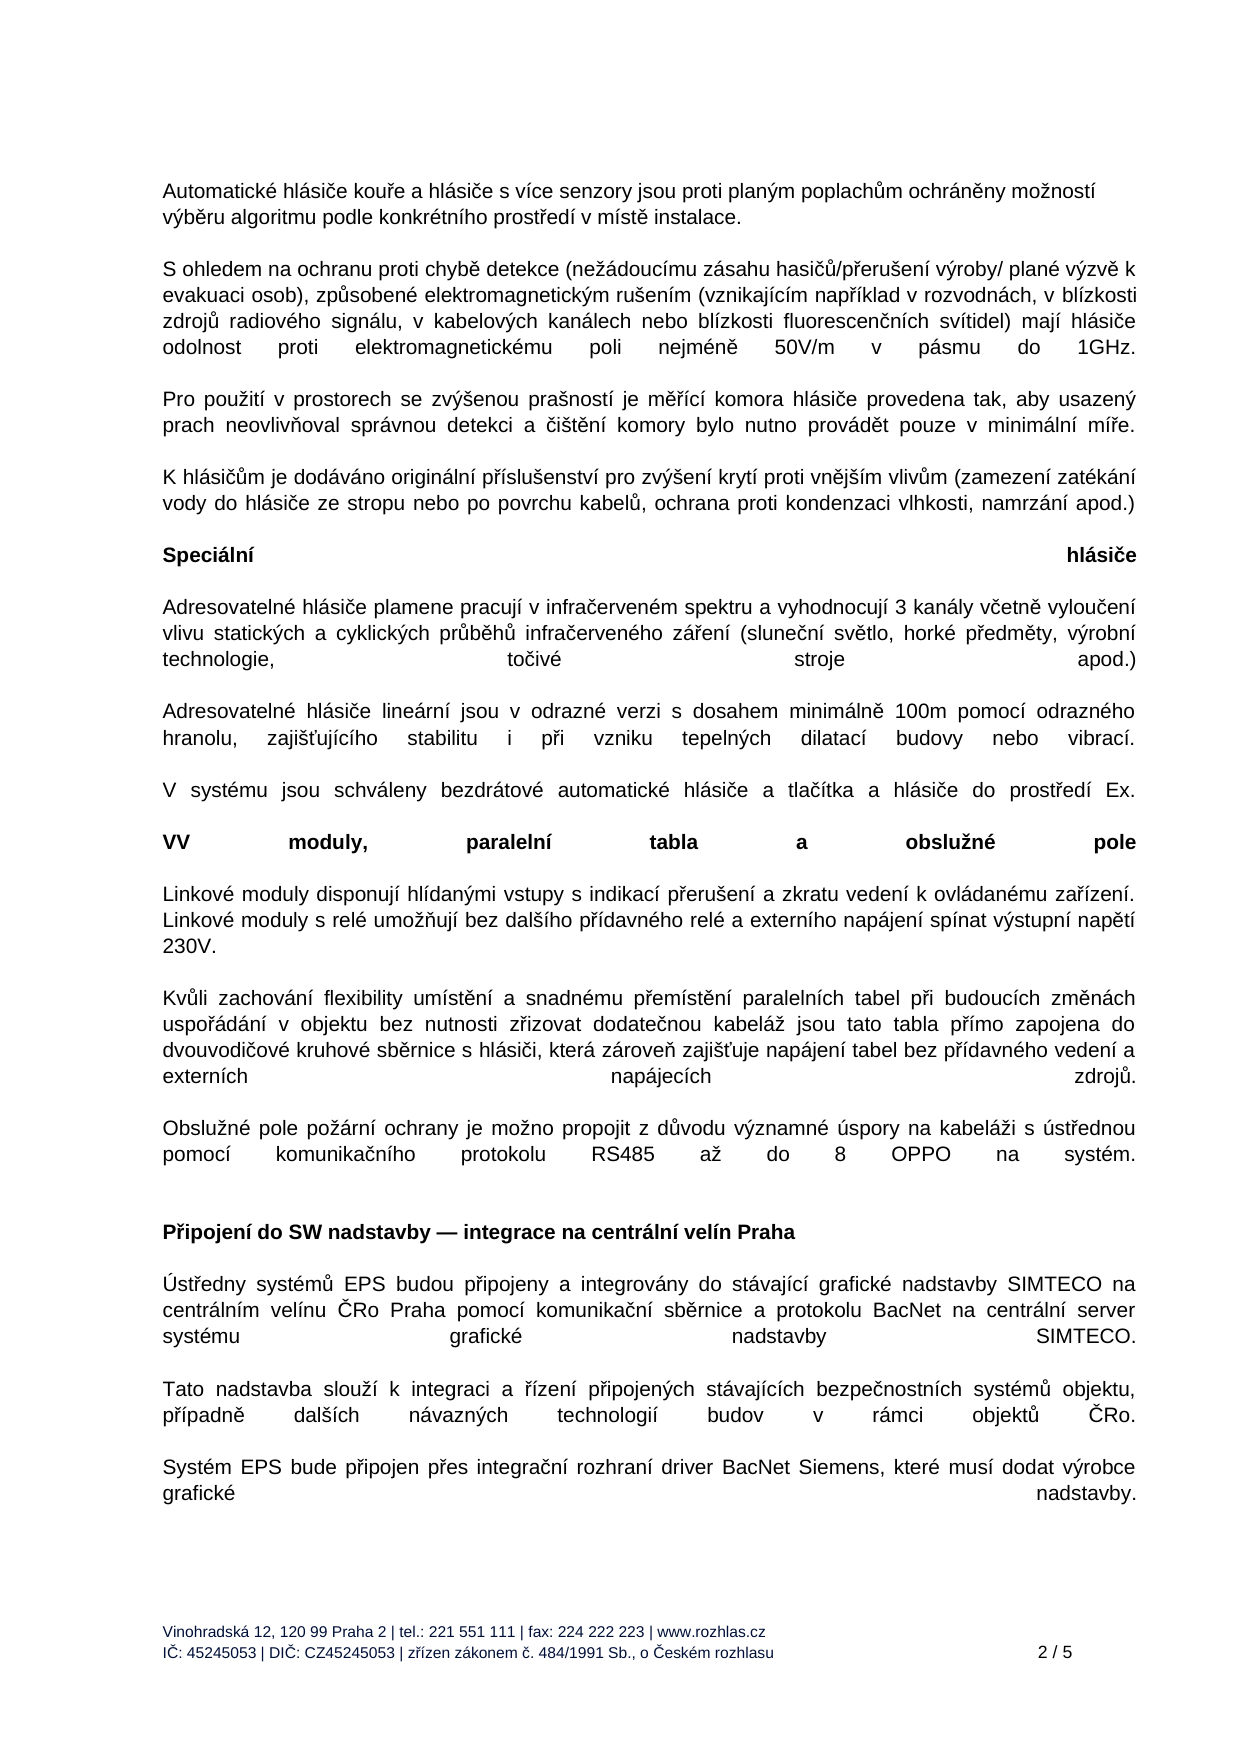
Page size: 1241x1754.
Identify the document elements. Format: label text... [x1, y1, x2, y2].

text Adresovatelné hlásiče plamene pracují v infračerveném spektru a vyhodnocují 3 kanály včetně vyloučení vlivu statických a cyklických průběhů infračerveného záření (sluneční světlo, horké předměty, výrobní technologie, točivé stroje apod.) [162, 594, 1137, 698]
text VV moduly, paralelní tabla a obslužné pole [162, 828, 1137, 880]
text S ohledem na ochranu proti chybě detekce (nežádoucímu zásahu hasičů/přerušení výroby/ plané výzvě k evakuaci osob), způsobené elektromagnetickým rušením (vznikajícím například v rozvodnách, v blízkosti zdrojů radiového signálu, v kabelových kanálech nebo blízkosti fluorescenčních svítidel) mají hlásiče odolnost proti elektromagnetickému poli nejméně 50V/m v pásmu do 1GHz. [162, 255, 1137, 386]
text V systému jsou schváleny bezdrátové automatické hlásiče a tlačítka a hlásiče do prostředí Ex. [162, 776, 1137, 828]
text Ústředny systémů EPS budou připojeny a integrovány do stávající grafické nadstavby SIMTECO na centrálním velínu ČRo Praha pomocí komunikační sběrnice a protokolu BacNet na centrální server systému grafické nadstavby SIMTECO. [162, 1271, 1137, 1375]
text Pro použití v prostorech se zvýšenou prašností je měřící komora hlásiče provedena tak, aby usazený prach neovlivňoval správnou detekci a čištění komory bylo nutno provádět pouze v minimální míře. [162, 386, 1137, 464]
text Připojení do SW nadstavby — integrace na centrální velín Praha [162, 1219, 1137, 1271]
text Adresovatelné hlásiče lineární jsou v odrazné verzi s dosahem minimálně 100m pomocí odrazného hranolu, zajišťujícího stabilitu i při vzniku tepelných dilatací budovy nebo vibrací. [162, 698, 1137, 776]
text Obslužné pole požární ochrany je možno propojit z důvodu významné úspory na kabeláži s ústřednou pomocí komunikačního protokolu RS485 až do 8 OPPO na systém. [162, 1115, 1137, 1193]
text Tato nadstavba slouží k integraci a řízení připojených stávajících bezpečnostních systémů objektu, případně dalších návazných technologií budov v rámci objektů ČRo. [162, 1375, 1137, 1453]
text Kvůli zachování flexibility umístění a snadnému přemístění paralelních tabel při budoucích změnách uspořádání v objektu bez nutnosti zřizovat dodatečnou kabeláž jsou tato tabla přímo zapojena do dvouvodičové kruhové sběrnice s hlásiči, která zároveň zajišťuje napájení tabel bez přídavného vedení a externích napájecích zdrojů. [162, 984, 1137, 1115]
text K hlásičům je dodáváno originální příslušenství pro zvýšení krytí proti vnějším vlivům (zamezení zatékání vody do hlásiče ze stropu nebo po povrchu kabelů, ochrana proti kondenzaci vlhkosti, namrzání apod.) [162, 464, 1137, 542]
text Linkové moduly disponují hlídanými vstupy s indikací přerušení a zkratu vedení k ovládanému zařízení. Linkové moduly s relé umožňují bez dalšího přídavného relé a externího napájení spínat výstupní napětí 230V. [162, 880, 1137, 984]
text Speciální hlásiče [162, 542, 1137, 594]
text Systém EPS bude připojen přes integrační rozhraní driver BacNet Siemens, které musí dodat výrobce grafické nadstavby. [162, 1453, 1137, 1531]
text Automatické hlásiče kouře a hlásiče s více senzory jsou proti planým poplachům ochráněny možností výběru algoritmu podle konkrétního prostředí v místě instalace. [162, 177, 1137, 255]
